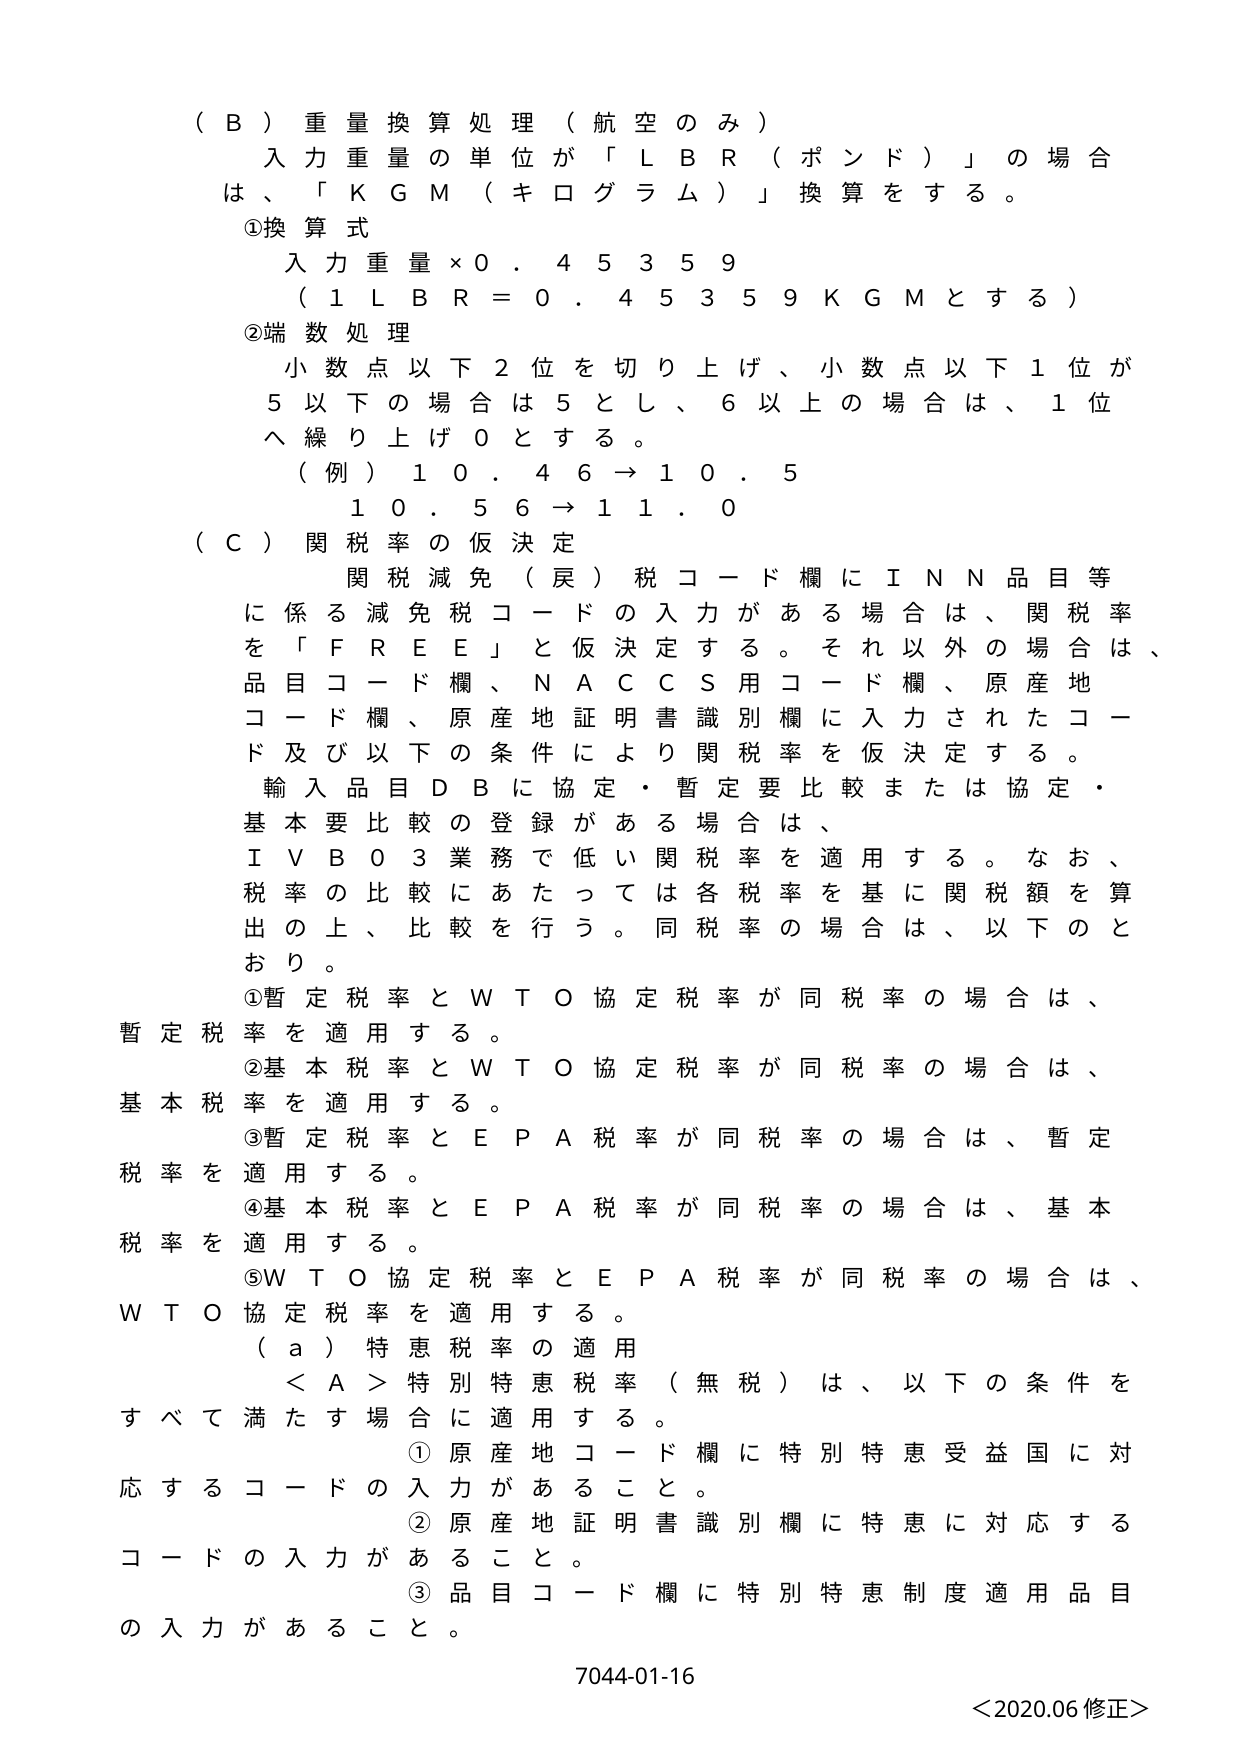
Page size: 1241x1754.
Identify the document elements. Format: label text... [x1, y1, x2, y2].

text 輸入品目ＤＢに協定・暫定要比較または協定・基本要比較の登録がある場合は、 [222, 769, 1150, 839]
text ③品目コード欄に特別特恵制度適用品目の入力があること。 [119, 1574, 1150, 1644]
text ＜Ａ＞特別特恵税率（無税）は、以下の条件をすべて満たす場合に適用する。 [119, 1364, 1150, 1434]
text 関税減免（戻）税コード欄にＩＮＮ品目等に係る減免税コードの入力がある場合は、関税率を「ＦＲＥＥ」と仮決定する。それ以外の場合は、品目コード欄、ＮＡＣＣＳ用コード欄、原産地コード欄、原産地証明書識別欄に入力されたコード及び以下の条件により関税率を仮決定する。 [140, 559, 1150, 769]
text 小数点以下２位を切り上げ、小数点以下１位が５以下の場合は５とし、６以上の場合は、１位へ繰り上げ０とする。 [243, 349, 1150, 454]
text ①暫定税率とＷＴＯ協定税率が同税率の場合は、暫定税率を適用する。 [119, 979, 1150, 1049]
text （Ｂ）重量換算処理（航空のみ） [119, 104, 1150, 139]
text ①換算式 [119, 209, 1150, 244]
text １０．５６→１１．０ [119, 489, 1150, 524]
text 入力重量の単位が「ＬＢＲ（ポンド）」の場合は、「ＫＧＭ（キログラム）」換算をする。 [202, 139, 1150, 209]
text 入力重量×０．４５３５９ [119, 244, 1150, 279]
text （１ＬＢＲ＝０．４５３５９ＫＧＭとする） [119, 279, 1150, 314]
text ①原産地コード欄に特別特恵受益国に対応するコードの入力があること。 [119, 1434, 1150, 1504]
text ＩＶＢ０３業務で低い関税率を適用する。なお、税率の比較にあたっては各税率を基に関税額を算出の上、比較を行う。同税率の場合は、以下のとおり。 [222, 839, 1150, 979]
text （Ｃ）関税率の仮決定 [119, 524, 1150, 559]
text （ａ）特恵税率の適用 [119, 1329, 1150, 1364]
text ②原産地証明書識別欄に特恵に対応するコードの入力があること。 [119, 1504, 1150, 1574]
text ⑤ＷＴＯ協定税率とＥＰＡ税率が同税率の場合は、ＷＴＯ協定税率を適用する。 [119, 1259, 1150, 1329]
text ②端数処理 [119, 314, 1150, 349]
text ②基本税率とＷＴＯ協定税率が同税率の場合は、基本税率を適用する。 [119, 1049, 1150, 1119]
text ③暫定税率とＥＰＡ税率が同税率の場合は、暫定税率を適用する。 [119, 1119, 1150, 1189]
text ④基本税率とＥＰＡ税率が同税率の場合は、基本税率を適用する。 [119, 1189, 1150, 1259]
text （例）１０．４６→１０．５ [119, 454, 1150, 489]
